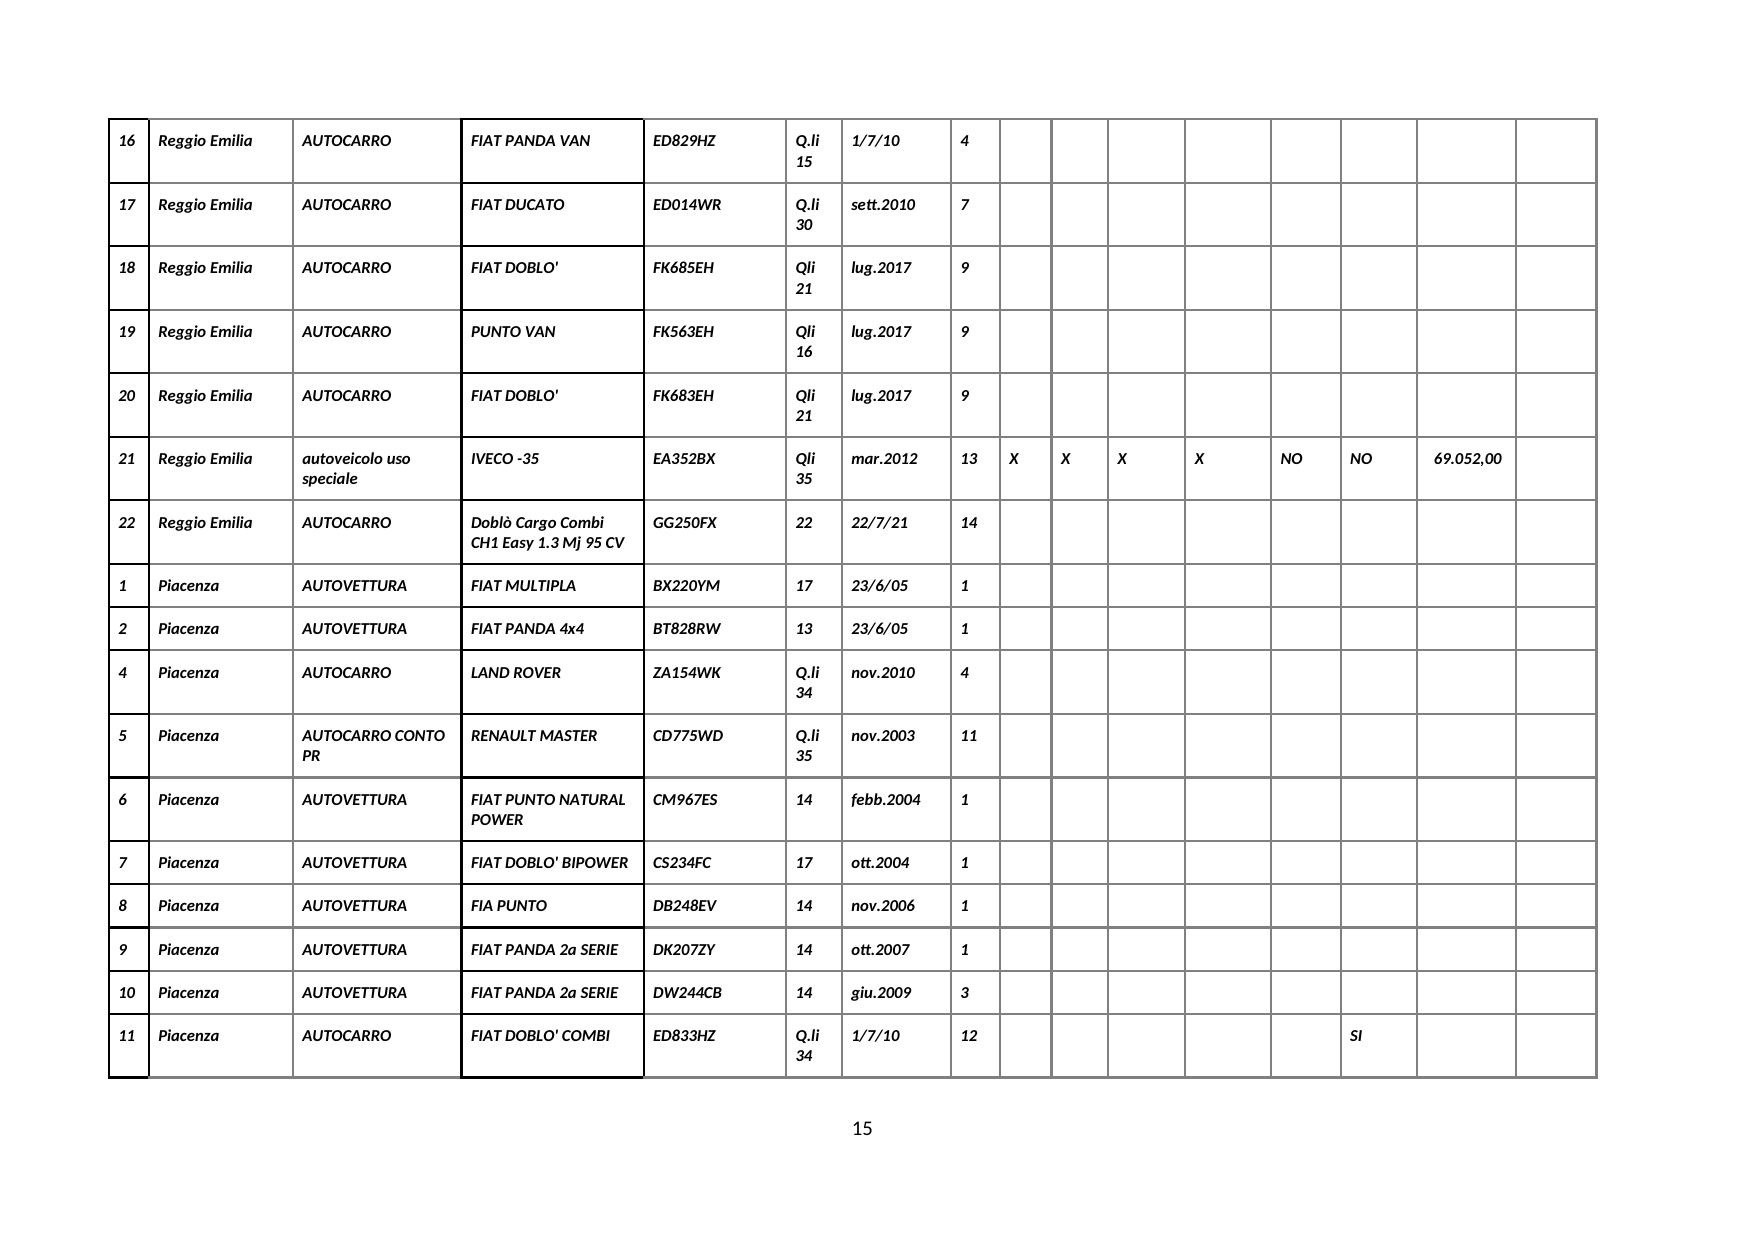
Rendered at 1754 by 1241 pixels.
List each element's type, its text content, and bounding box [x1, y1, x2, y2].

table_cell [1053, 929, 1107, 970]
table_cell 5 [110, 715, 148, 776]
table_cell [1342, 565, 1416, 606]
table_cell [1053, 311, 1107, 372]
table_cell [1186, 779, 1270, 840]
table_cell lug.2017 [843, 247, 950, 309]
table_cell [1342, 120, 1416, 182]
table_cell [1186, 565, 1270, 606]
table_cell 14 [787, 779, 841, 840]
table_cell Piacenza [150, 715, 292, 776]
table_cell 9 [952, 374, 999, 436]
table_cell [1109, 651, 1184, 713]
table_cell 9 [110, 929, 148, 970]
table_cell [1418, 972, 1515, 1013]
table_cell Piacenza [150, 608, 292, 649]
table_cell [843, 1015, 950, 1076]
table_cell 11 [952, 715, 999, 776]
table_cell [1418, 779, 1515, 840]
table_cell Reggio Emilia [150, 438, 292, 499]
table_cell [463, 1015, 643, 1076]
table_cell [1272, 842, 1340, 883]
table_cell nov.2010 [843, 651, 950, 713]
table_cell CD775WD [645, 715, 785, 776]
table_cell Piacenza [150, 651, 292, 713]
table_cell [1418, 184, 1515, 245]
table_cell X [1053, 438, 1107, 499]
table_cell [1001, 374, 1050, 436]
table_cell 8 [110, 885, 148, 926]
table_cell [1517, 565, 1595, 606]
table_cell [1186, 608, 1270, 649]
table_cell 7 [952, 184, 999, 245]
table_cell AUTOCARRO [294, 311, 460, 372]
table_cell [1186, 311, 1270, 372]
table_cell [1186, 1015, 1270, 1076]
table_cell [1342, 929, 1416, 970]
table_cell [1053, 779, 1107, 840]
table_cell [1342, 184, 1416, 245]
table_cell [1109, 184, 1184, 245]
table_cell [1001, 608, 1050, 649]
table_cell DK207ZY [645, 929, 785, 970]
table_cell 14 [787, 885, 841, 926]
table_cell 18 [110, 247, 148, 309]
table_cell 13 [787, 608, 841, 649]
table_cell 1 [952, 565, 999, 606]
table_cell [1272, 779, 1340, 840]
table_cell DW244CB [645, 972, 785, 1013]
table_cell AUTOVETTURA [294, 929, 460, 970]
table_cell RENAULT MASTER [463, 715, 643, 776]
table_cell [1109, 247, 1184, 309]
table_cell Qli 21 [787, 374, 841, 436]
table_cell AUTOCARRO [294, 247, 460, 309]
table_cell [1109, 565, 1184, 606]
table_cell FK683EH [645, 374, 785, 436]
table_cell [1272, 929, 1340, 970]
table_cell [1517, 184, 1595, 245]
table_cell [1186, 184, 1270, 245]
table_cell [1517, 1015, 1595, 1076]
table_cell [1517, 247, 1595, 309]
table_cell 4 [110, 651, 148, 713]
table_cell [1186, 120, 1270, 182]
table_cell 4 [952, 651, 999, 713]
table_cell FIAT PANDA 2a SERIE [463, 929, 643, 970]
table_cell DB248EV [645, 885, 785, 926]
table_cell [1517, 120, 1595, 182]
table_cell [1001, 184, 1050, 245]
table_cell 23/6/05 [843, 608, 950, 649]
table_cell 1 [952, 842, 999, 883]
table_cell [1001, 779, 1050, 840]
table_cell [1272, 885, 1340, 926]
table_cell [1186, 972, 1270, 1013]
table_cell [1001, 311, 1050, 372]
table_cell [1272, 184, 1340, 245]
table_cell Q.li 34 [787, 651, 841, 713]
table_cell [1272, 608, 1340, 649]
table_cell [1053, 120, 1107, 182]
table_cell [1053, 374, 1107, 436]
table_cell [1109, 715, 1184, 776]
table_cell BT828RW [645, 608, 785, 649]
table_cell [1001, 842, 1050, 883]
table_cell [1053, 565, 1107, 606]
table_cell 14 [787, 972, 841, 1013]
table_cell AUTOVETTURA [294, 779, 460, 840]
table_cell Qli 35 [787, 438, 841, 499]
table_cell Piacenza [150, 1015, 292, 1076]
table_cell ED829HZ [645, 120, 785, 182]
table_cell Piacenza [150, 779, 292, 840]
table_cell [1517, 651, 1595, 713]
table_cell [1109, 608, 1184, 649]
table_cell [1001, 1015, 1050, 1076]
table_cell AUTOCARRO [294, 120, 460, 182]
table_cell Reggio Emilia [150, 374, 292, 436]
table_cell 17 [787, 842, 841, 883]
table_cell [1418, 929, 1515, 970]
table_cell AUTOCARRO [294, 651, 460, 713]
table_cell [1109, 501, 1184, 563]
table_cell [1109, 120, 1184, 182]
table_cell [1053, 247, 1107, 309]
table_cell 13 [952, 438, 999, 499]
table_cell [1342, 608, 1416, 649]
table_cell [1186, 715, 1270, 776]
table_cell [1342, 715, 1416, 776]
table_cell [1517, 311, 1595, 372]
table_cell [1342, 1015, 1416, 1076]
table_cell 9 [952, 311, 999, 372]
table_cell [1053, 715, 1107, 776]
table_cell [1109, 311, 1184, 372]
table_cell AUTOCARRO [294, 501, 460, 563]
table_cell Reggio Emilia [150, 184, 292, 245]
table_cell ZA154WK [645, 651, 785, 713]
table_cell [1001, 929, 1050, 970]
table_cell [1272, 565, 1340, 606]
table_cell FK685EH [645, 247, 785, 309]
table_cell 14 [787, 929, 841, 970]
table_cell [1053, 608, 1107, 649]
table_cell [1001, 972, 1050, 1013]
table_cell [1517, 779, 1595, 840]
table_cell 1 [952, 929, 999, 970]
table_cell [1186, 501, 1270, 563]
table_cell AUTOVETTURA [294, 972, 460, 1013]
table_cell [1272, 501, 1340, 563]
table_cell 17 [110, 184, 148, 245]
table_cell FK563EH [645, 311, 785, 372]
table_cell 4 [952, 120, 999, 182]
table_cell Piacenza [150, 885, 292, 926]
table_cell 22/7/21 [843, 501, 950, 563]
table_cell [1186, 842, 1270, 883]
table_cell [1186, 929, 1270, 970]
table_cell 2 [110, 608, 148, 649]
table_cell 14 [952, 501, 999, 563]
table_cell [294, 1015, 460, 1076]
table_cell [1517, 929, 1595, 970]
table_cell AUTOVETTURA [294, 608, 460, 649]
table_cell [1272, 311, 1340, 372]
table_cell 1 [952, 779, 999, 840]
table_cell FIAT DOBLO' [463, 247, 643, 309]
table_cell [1001, 501, 1050, 563]
table_cell FIAT DOBLO' BIPOWER [463, 842, 643, 883]
table_cell Reggio Emilia [150, 247, 292, 309]
table_cell AUTOVETTURA [294, 565, 460, 606]
table_cell [1272, 247, 1340, 309]
table_cell [1517, 501, 1595, 563]
table_cell AUTOCARRO CONTO PR [294, 715, 460, 776]
table_cell [1517, 715, 1595, 776]
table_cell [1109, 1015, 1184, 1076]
table_cell [1272, 715, 1340, 776]
table_cell PUNTO VAN [463, 311, 643, 372]
table_cell 69.052,00 [1418, 438, 1515, 499]
table_cell [1001, 565, 1050, 606]
table_cell sett.2010 [843, 184, 950, 245]
table_cell FIAT PANDA 2a SERIE [463, 972, 643, 1013]
table_cell [1342, 779, 1416, 840]
table_cell [1001, 120, 1050, 182]
table_cell [1053, 651, 1107, 713]
table_cell GG250FX [645, 501, 785, 563]
table_cell [1418, 311, 1515, 372]
table_cell FIAT DUCATO [463, 184, 643, 245]
table_cell CS234FC [645, 842, 785, 883]
table_cell BX220YM [645, 565, 785, 606]
table_cell [1109, 972, 1184, 1013]
table_cell 3 [952, 972, 999, 1013]
table_cell [1186, 885, 1270, 926]
table_cell Piacenza [150, 565, 292, 606]
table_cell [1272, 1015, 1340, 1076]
table_cell Q.li 35 [787, 715, 841, 776]
table_cell 9 [952, 247, 999, 309]
table_cell [1109, 929, 1184, 970]
table_cell CM967ES [645, 779, 785, 840]
table_cell febb.2004 [843, 779, 950, 840]
table_cell nov.2003 [843, 715, 950, 776]
table_cell AUTOVETTURA [294, 885, 460, 926]
table_cell Piacenza [150, 972, 292, 1013]
table_cell 1 [952, 608, 999, 649]
table_cell ED014WR [645, 184, 785, 245]
table_cell 1 [952, 885, 999, 926]
table_cell 6 [110, 779, 148, 840]
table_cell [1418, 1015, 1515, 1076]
table_cell lug.2017 [843, 374, 950, 436]
table_cell [1109, 374, 1184, 436]
table_cell [1342, 311, 1416, 372]
table_cell FIAT DOBLO' [463, 374, 643, 436]
table_cell [1272, 374, 1340, 436]
table_cell Q.li 15 [787, 120, 841, 182]
table_cell [1418, 715, 1515, 776]
table_cell giu.2009 [843, 972, 950, 1013]
table_cell 11 [110, 1015, 148, 1076]
table_cell AUTOCARRO [294, 374, 460, 436]
table_cell [1342, 374, 1416, 436]
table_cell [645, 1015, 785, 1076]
table_cell [1186, 651, 1270, 713]
table_cell [1418, 501, 1515, 563]
table_cell FIAT PANDA VAN [463, 120, 643, 182]
table_cell mar.2012 [843, 438, 950, 499]
table_cell [1001, 247, 1050, 309]
table_cell ott.2004 [843, 842, 950, 883]
table_cell 17 [787, 565, 841, 606]
table_cell [1342, 842, 1416, 883]
table_cell IVECO -35 [463, 438, 643, 499]
table_cell [1109, 779, 1184, 840]
table_cell [1272, 120, 1340, 182]
table_cell 22 [110, 501, 148, 563]
table_cell [1418, 120, 1515, 182]
table_cell [1272, 972, 1340, 1013]
table_cell FIAT PUNTO NATURAL POWER [463, 779, 643, 840]
table_cell 16 [110, 120, 148, 182]
table_cell [1418, 247, 1515, 309]
table_cell Reggio Emilia [150, 311, 292, 372]
table_cell [1342, 247, 1416, 309]
table_cell AUTOVETTURA [294, 842, 460, 883]
table_cell 20 [110, 374, 148, 436]
table_cell [1053, 972, 1107, 1013]
table_cell lug.2017 [843, 311, 950, 372]
table_cell [1418, 842, 1515, 883]
table_cell Qli 21 [787, 247, 841, 309]
table_cell 1/7/10 [843, 120, 950, 182]
table_cell [1109, 885, 1184, 926]
table_cell Reggio Emilia [150, 501, 292, 563]
table_cell [1418, 608, 1515, 649]
table_cell [1517, 972, 1595, 1013]
table_cell [1053, 842, 1107, 883]
table_cell Piacenza [150, 842, 292, 883]
table_cell Reggio Emilia [150, 120, 292, 182]
table_cell [1517, 885, 1595, 926]
table_cell Doblò Cargo Combi CH1 Easy 1.3 Mj 95 CV [463, 501, 643, 563]
table_cell Qli 16 [787, 311, 841, 372]
table_cell EA352BX [645, 438, 785, 499]
table_cell LAND ROVER [463, 651, 643, 713]
table_cell 21 [110, 438, 148, 499]
table_cell nov.2006 [843, 885, 950, 926]
table_cell [1517, 438, 1595, 499]
table_cell [1517, 374, 1595, 436]
table_cell 19 [110, 311, 148, 372]
table_cell FIAT PANDA 4x4 [463, 608, 643, 649]
table_cell [1342, 972, 1416, 1013]
table_cell 10 [110, 972, 148, 1013]
table_cell 23/6/05 [843, 565, 950, 606]
table_cell AUTOCARRO [294, 184, 460, 245]
table_cell [1186, 374, 1270, 436]
table_cell 1 [110, 565, 148, 606]
table_cell [1053, 501, 1107, 563]
table_cell [1418, 651, 1515, 713]
table_cell [1001, 885, 1050, 926]
table_cell [1342, 501, 1416, 563]
table_cell FIAT MULTIPLA [463, 565, 643, 606]
table_cell [1342, 885, 1416, 926]
table_cell 22 [787, 501, 841, 563]
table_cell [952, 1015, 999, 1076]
table_cell Q.li 30 [787, 184, 841, 245]
table_cell [1418, 374, 1515, 436]
table_cell [1053, 885, 1107, 926]
table_cell [1053, 184, 1107, 245]
table_cell autoveicolo uso speciale [294, 438, 460, 499]
table_cell [1517, 608, 1595, 649]
table_cell NO [1342, 438, 1416, 499]
table_cell [1517, 842, 1595, 883]
table_cell [1186, 247, 1270, 309]
table_cell [1342, 651, 1416, 713]
table_cell X [1109, 438, 1184, 499]
table_cell [1001, 651, 1050, 713]
table_cell NO [1272, 438, 1340, 499]
table_cell [1272, 651, 1340, 713]
table_cell [1109, 842, 1184, 883]
table_cell X [1001, 438, 1050, 499]
table_cell Piacenza [150, 929, 292, 970]
table_cell 7 [110, 842, 148, 883]
table_cell FIA PUNTO [463, 885, 643, 926]
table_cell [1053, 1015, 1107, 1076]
table_cell [1418, 885, 1515, 926]
table_cell ott.2007 [843, 929, 950, 970]
table_cell [1418, 565, 1515, 606]
table_cell [1001, 715, 1050, 776]
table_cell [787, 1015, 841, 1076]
table_cell X [1186, 438, 1270, 499]
